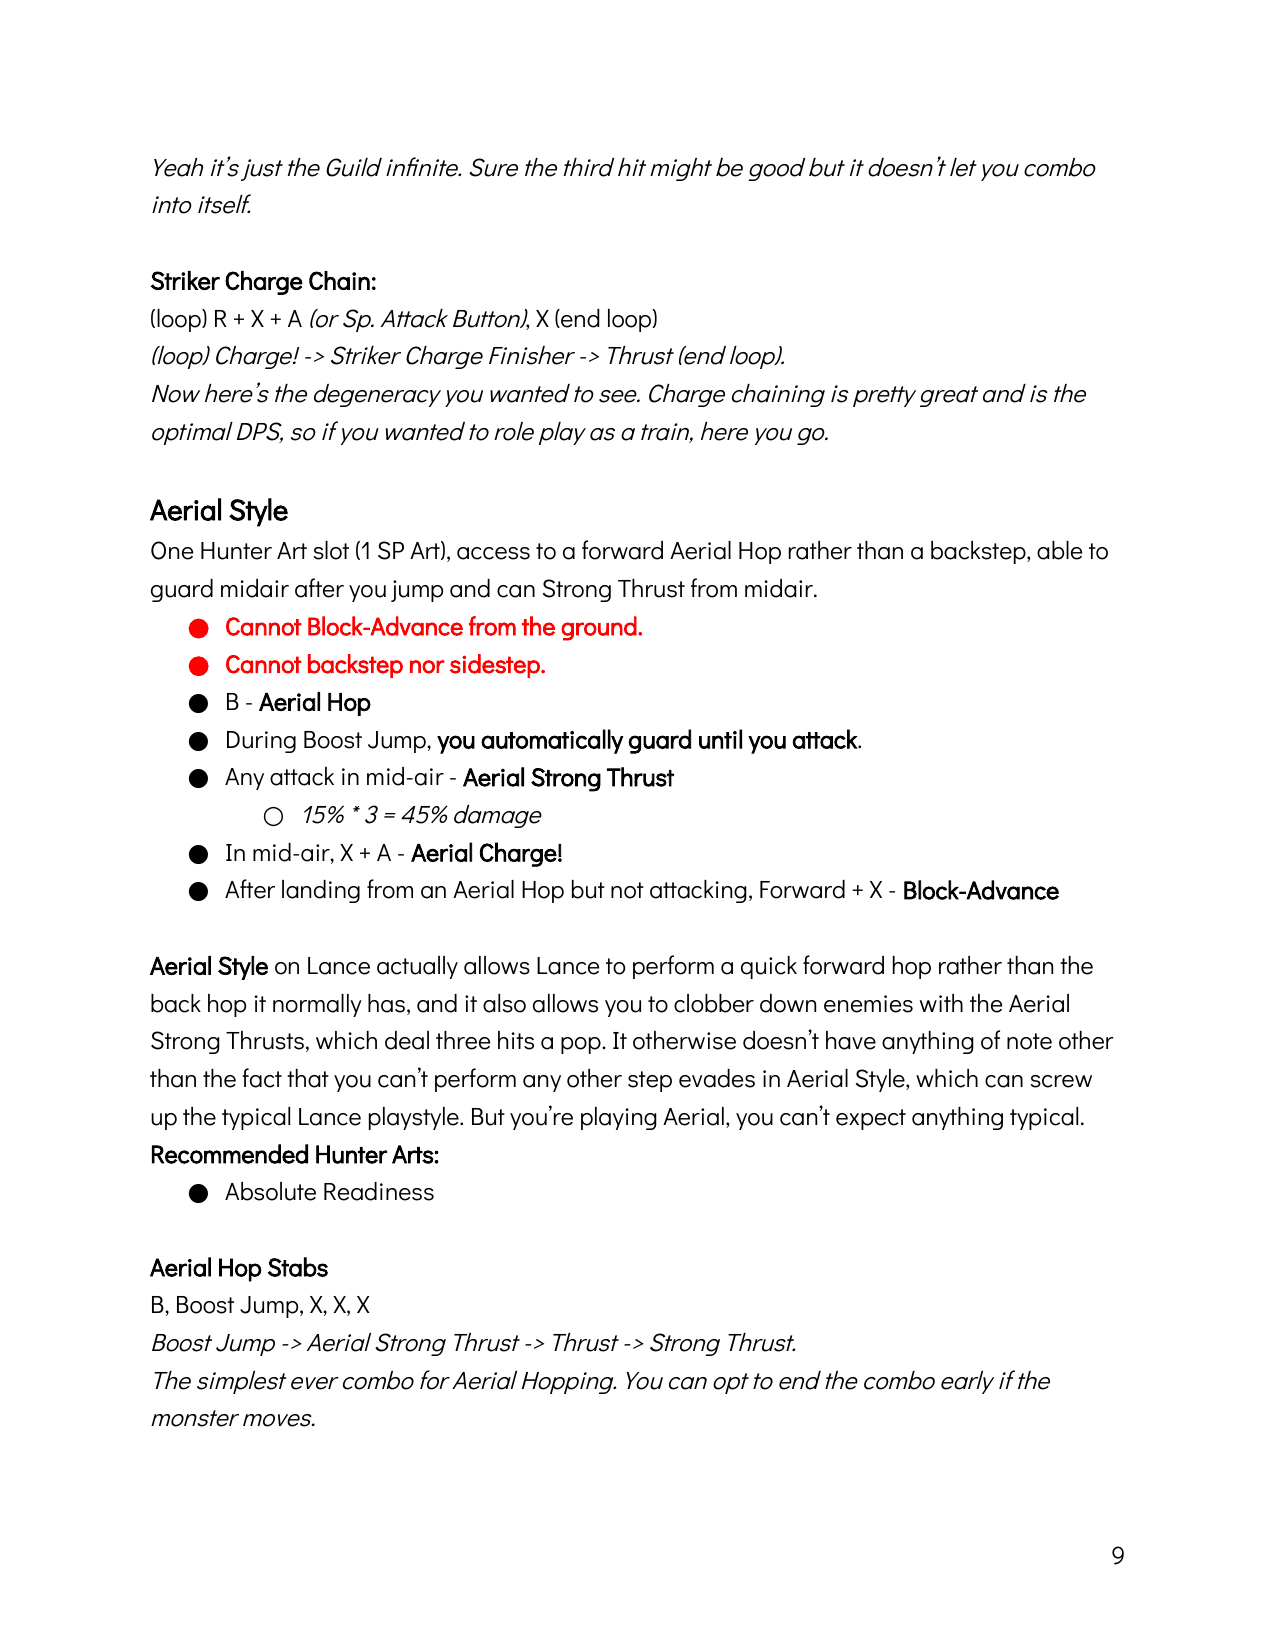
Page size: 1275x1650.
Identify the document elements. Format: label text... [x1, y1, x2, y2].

list Cannot Block-Advance from the ground. [187, 609, 1125, 642]
text The simplest ever combo for Aerial Hopping. You can opt to end the combo early if the monster moves. [150, 1363, 1125, 1433]
list Cannot backstep nor sidestep. [187, 646, 1125, 679]
text (loop) Charge! -> Striker Charge Finisher -> Thrust (end loop). [150, 338, 1125, 371]
text Striker Charge Chain: (loop) R + X + A (or Sp. Attack Button), X (end loop) [150, 263, 1125, 334]
list In mid-air, X + A - Aerial Charge! [187, 835, 1125, 868]
text Boost Jump -> Aerial Strong Thrust -> Thrust -> Strong Thrust. [150, 1325, 1125, 1358]
list Absolute Readiness [187, 1174, 1125, 1207]
list After landing from an Aerial Hop but not attacking, Forward + X - Block-Advance [187, 873, 1125, 906]
list Any attack in mid-air - Aerial Strong Thrust [187, 759, 1125, 792]
text Yeah it’s just the Guild infinite. Sure the third hit might be good but it doesn’t let you combo into itself. [150, 150, 1125, 221]
subtitle Aerial Style [150, 489, 1125, 528]
list 15% * 3 = 45% damage [262, 797, 1125, 830]
text B, Boost Jump, X, X, X [150, 1287, 1125, 1320]
text One Hunter Art slot (1 SP Art), access to a forward Aerial Hop rather than a backstep, able to guard midair after you jump and can Strong Thrust from midair. [150, 533, 1125, 604]
list During Boost Jump, you automatically guard until you attack. [187, 722, 1125, 755]
text Now here’s the degeneracy you wanted to see. Charge chaining is pretty great and is the optimal DPS, so if you wanted to role play as a train, here you go. [150, 376, 1125, 447]
list B - Aerial Hop [187, 684, 1125, 717]
text Aerial Style on Lance actually allows Lance to perform a quick forward hop rather than the back hop it normally has, and it also allows you to clobber down enemies with the Aerial Strong Thrusts, which deal three hits a pop. It otherwise doesn’t have anything of note other than the fact that you can’t perform any other step evades in Aerial Style, which can screw up the typical Lance playstyle. But you’re playing Aerial, you can’t expect anything typical. [150, 948, 1125, 1132]
text Aerial Hop Stabs [150, 1250, 1125, 1283]
text Recommended Hunter Arts: [150, 1137, 1125, 1169]
